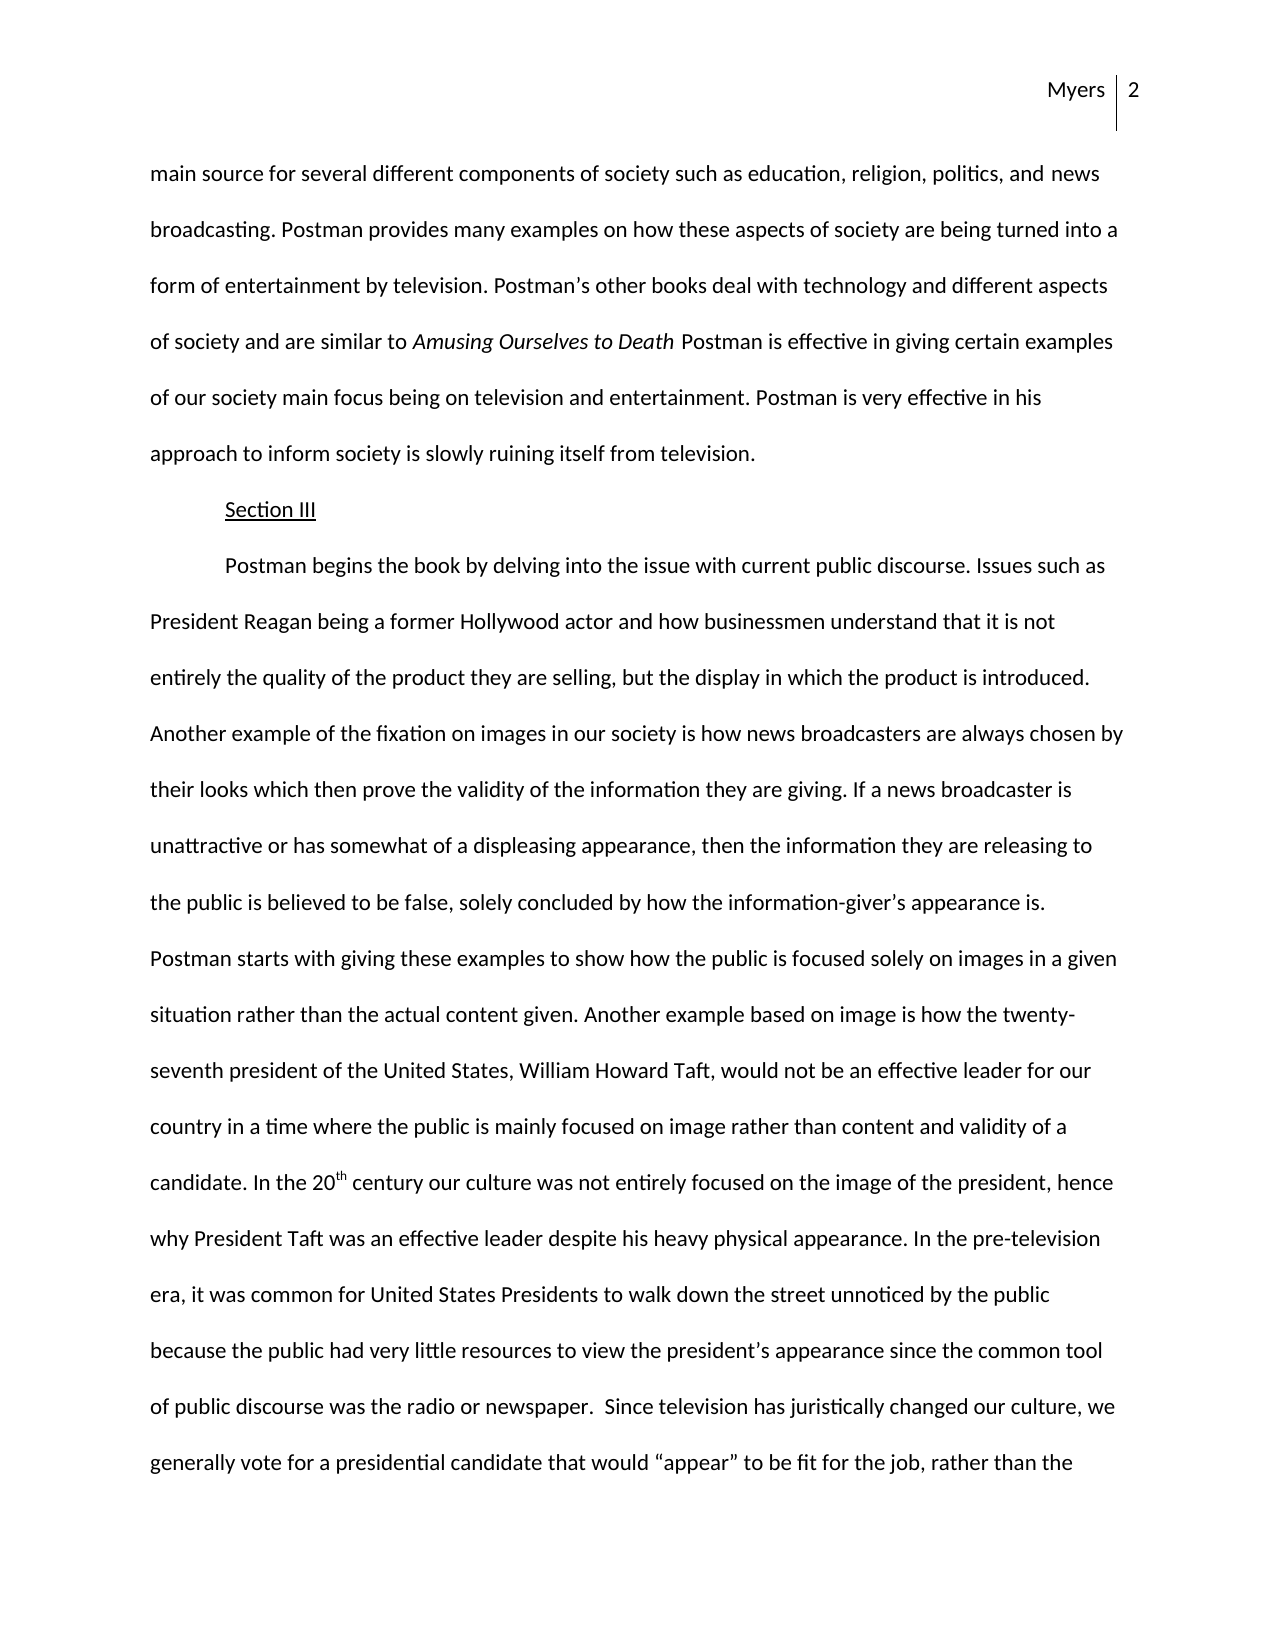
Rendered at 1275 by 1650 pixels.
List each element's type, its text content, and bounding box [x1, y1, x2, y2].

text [150, 551, 1125, 1476]
text Section III [150, 495, 1125, 523]
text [150, 159, 1125, 467]
